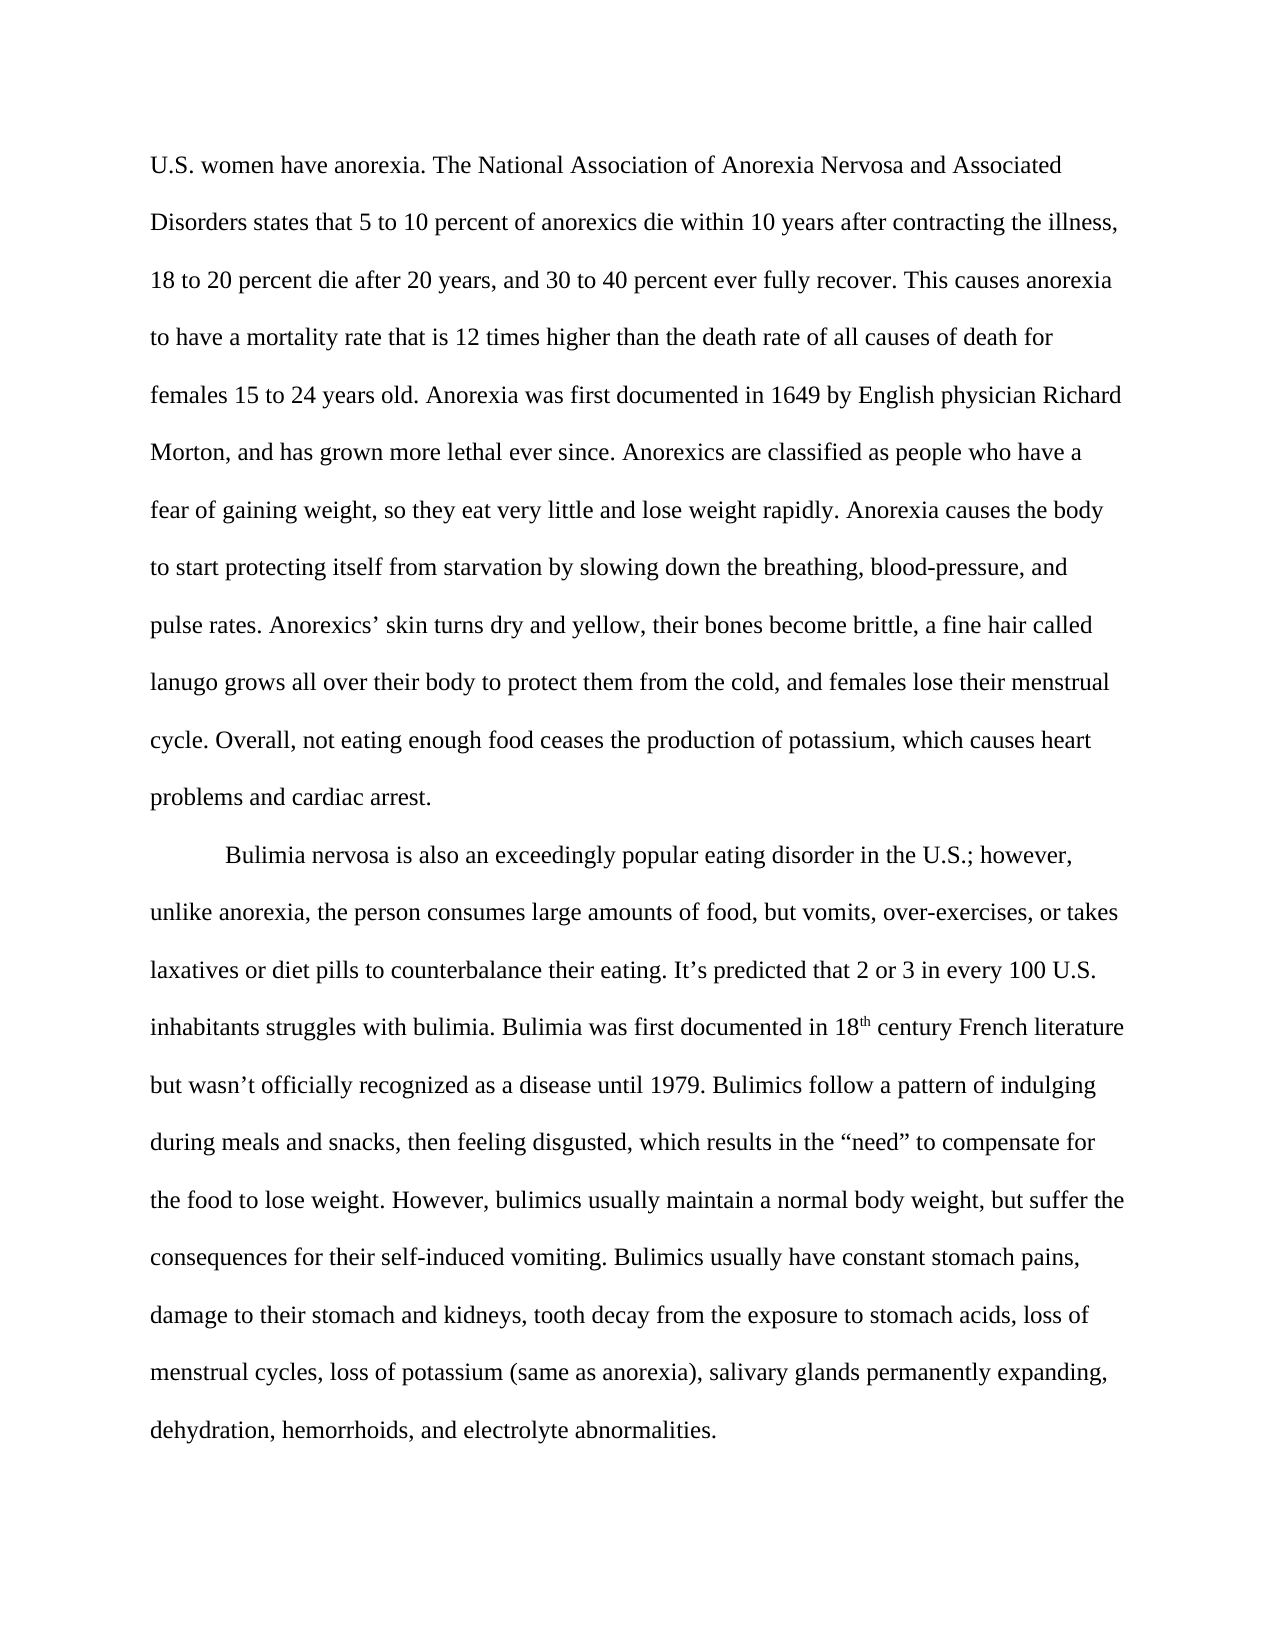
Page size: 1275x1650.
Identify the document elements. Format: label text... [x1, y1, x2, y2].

text Bulimia nervosa is also an exceedingly popular eating disorder in the U.S.; however, unlike anorexia, the person consumes large amounts of food, but vomits, over-exercises, or takes laxatives or diet pills to counterbalance their eating. It’s predicted that 2 or 3 in every 100 U.S. inhabitants struggles with bulimia. Bulimia was first documented in 18th century French literature but wasn’t officially recognized as a disease until 1979. Bulimics follow a pattern of indulging during meals and snacks, then feeling disgusted, which results in the “need” to compensate for the food to lose weight. However, bulimics usually maintain a normal body weight, but suffer the consequences for their self-induced vomiting. Bulimics usually have constant stomach pains, damage to their stomach and kidneys, tooth decay from the exposure to stomach acids, loss of menstrual cycles, loss of potassium (same as anorexia), salivary glands permanently expanding, dehydration, hemorrhoids, and electrolyte abnormalities. [150, 840, 1125, 1444]
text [150, 150, 1125, 811]
